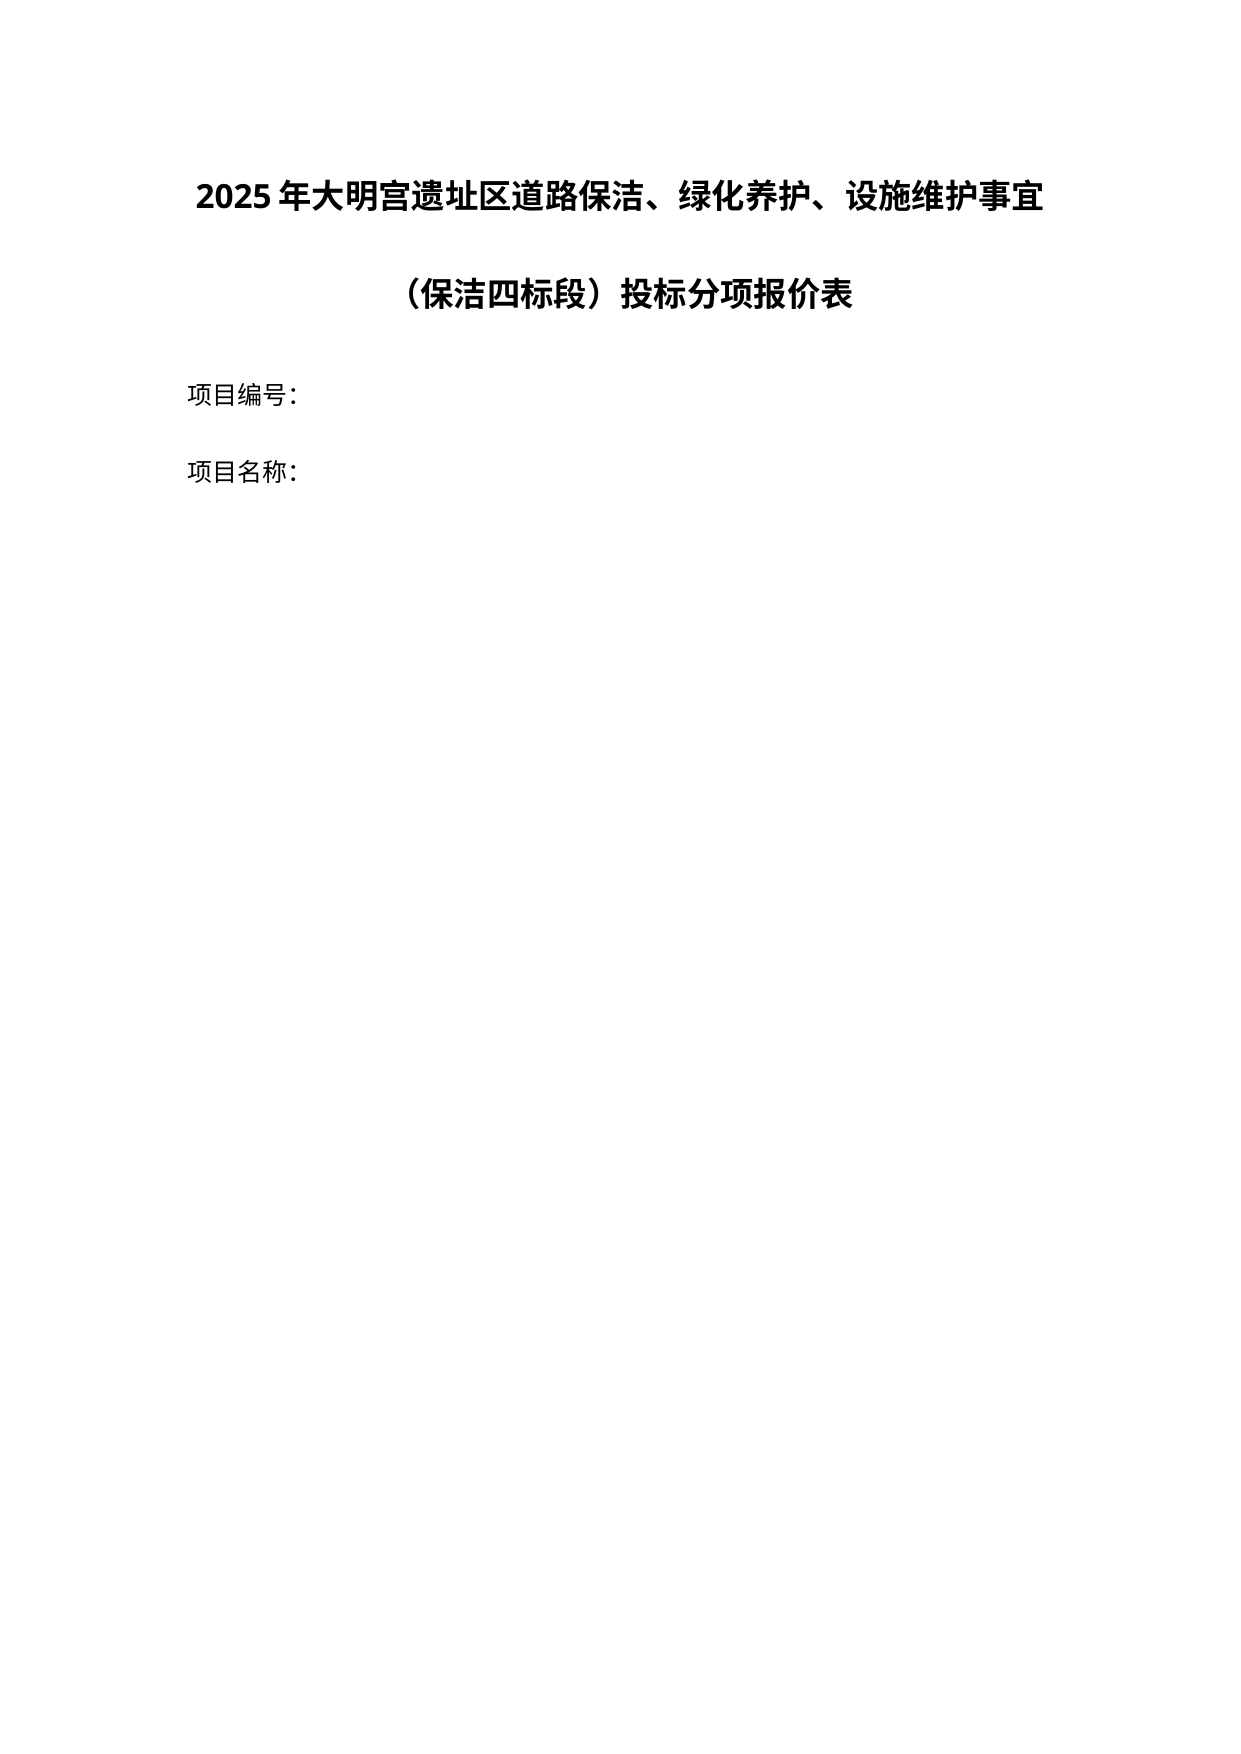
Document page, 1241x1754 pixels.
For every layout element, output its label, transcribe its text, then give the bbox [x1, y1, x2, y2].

text 项目名称： [187, 438, 1053, 503]
text 项目编号： [187, 361, 1053, 426]
subtitle 2025年大明宫遗址区道路保洁、绿化养护、设施维护事宜（保洁四标段）投标分项报价表 [187, 162, 1053, 324]
